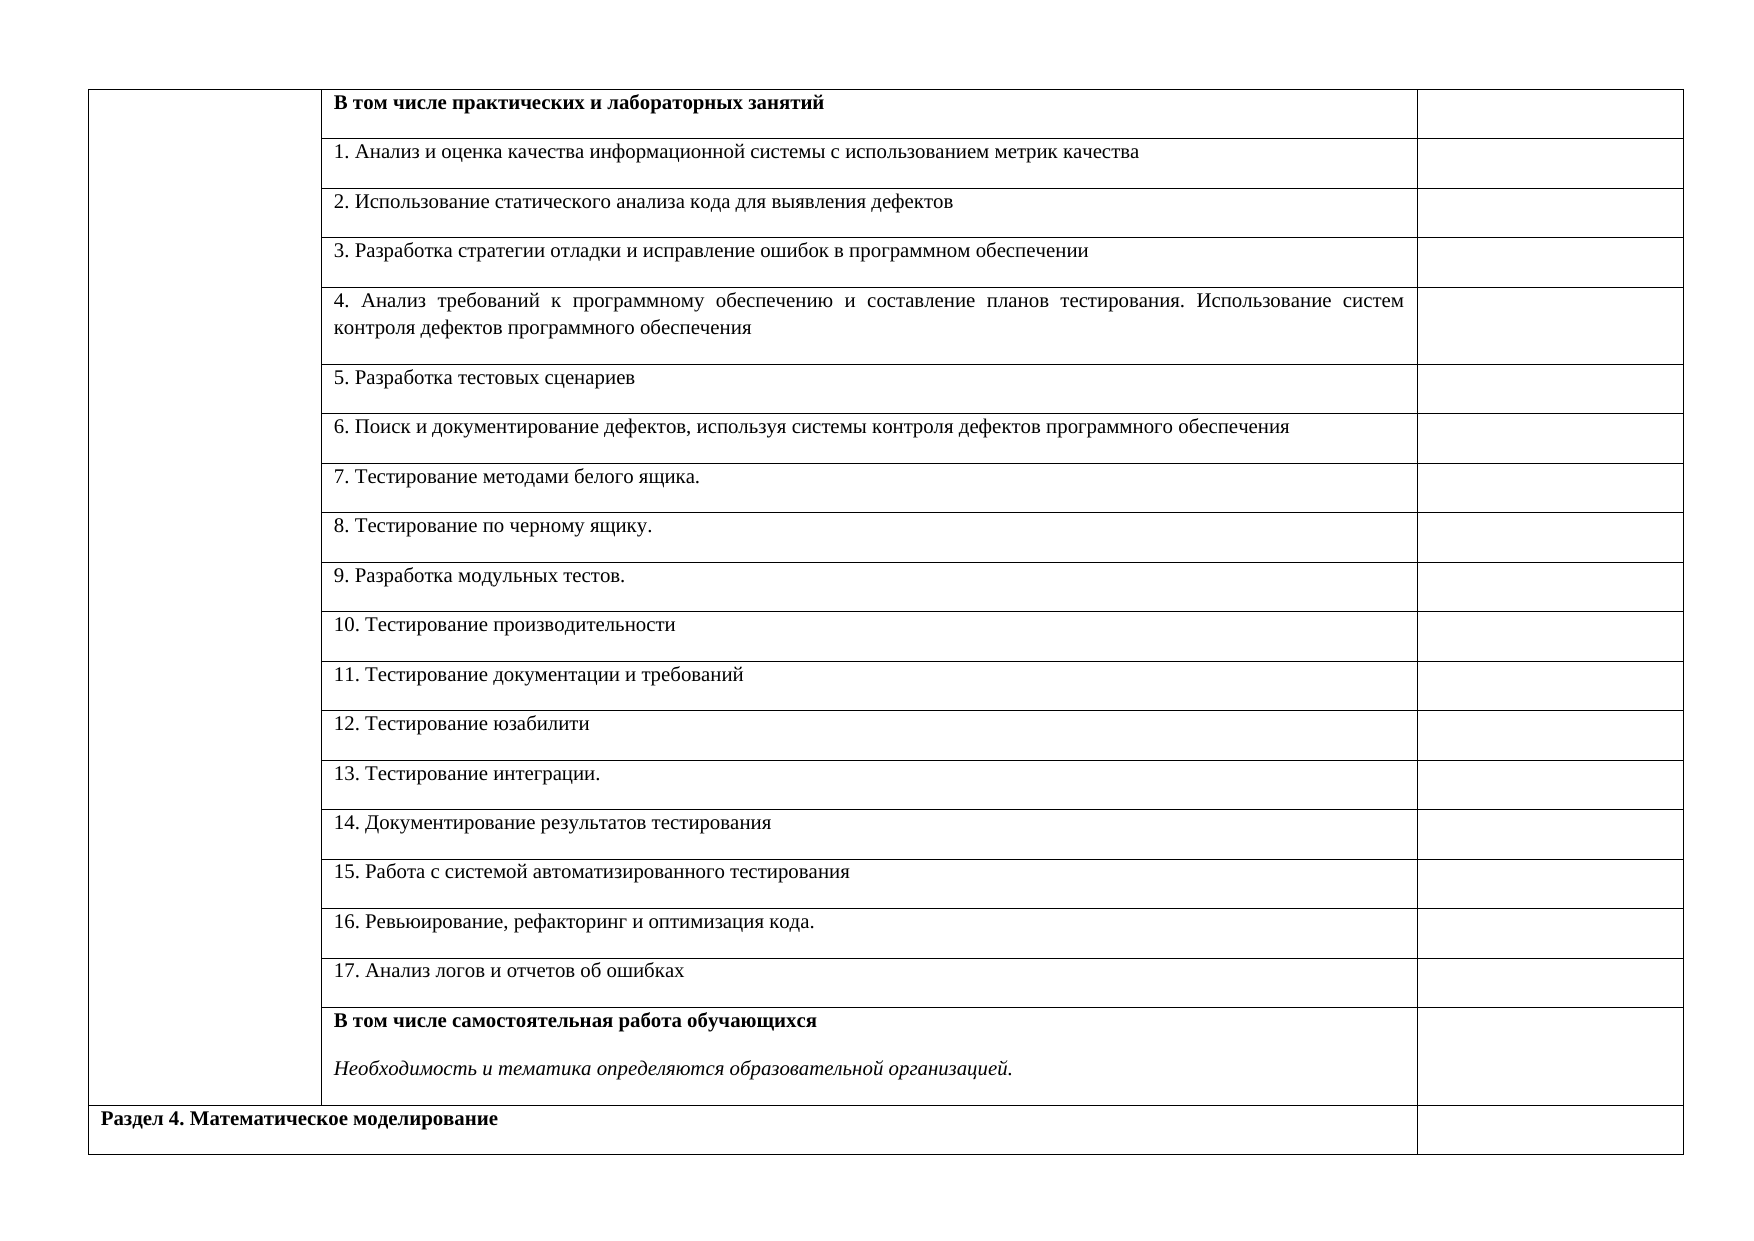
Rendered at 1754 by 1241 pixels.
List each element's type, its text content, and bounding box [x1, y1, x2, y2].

table_cell [1418, 612, 1683, 661]
table_cell 16. Ревьюирование, рефакторинг и оптимизация кода. [322, 909, 1417, 957]
table_cell [1418, 711, 1683, 759]
table_cell 15. Работа с системой автоматизированного тестирования [322, 860, 1417, 908]
table_cell [1418, 1008, 1683, 1105]
table_cell 3. Разработка стратегии отладки и исправление ошибок в программном обеспечении [322, 238, 1417, 287]
table_cell [1418, 238, 1683, 287]
table_cell Раздел 4. Математическое моделирование [89, 1106, 1417, 1154]
table_cell [1418, 414, 1683, 463]
table_cell 8. Тестирование по черному ящику. [322, 513, 1417, 562]
table_cell [1418, 1106, 1683, 1154]
table_cell 4. Анализ требований к программному обеспечению и составление планов тестирования. Использование систем контроля дефектов программного обеспечения [322, 288, 1417, 364]
table_cell [1418, 959, 1683, 1007]
table_cell 17. Анализ логов и отчетов об ошибках [322, 959, 1417, 1007]
table_cell [1418, 513, 1683, 562]
table_cell [1418, 662, 1683, 710]
table_cell 1. Анализ и оценка качества информационной системы с использованием метрик качества [322, 139, 1417, 188]
table_cell [1418, 365, 1683, 413]
table_cell 13. Тестирование интеграции. [322, 761, 1417, 809]
table_cell [1418, 860, 1683, 908]
table_cell [1418, 909, 1683, 957]
table_cell [1418, 761, 1683, 809]
table_cell 10. Тестирование производительности [322, 612, 1417, 661]
table_cell [1418, 464, 1683, 512]
table_cell [1418, 139, 1683, 188]
table_cell [1418, 563, 1683, 611]
table_cell [1418, 189, 1683, 237]
table_cell 7. Тестирование методами белого ящика. [322, 464, 1417, 512]
table_cell [1418, 810, 1683, 858]
table_cell [1418, 90, 1683, 138]
table_cell 6. Поиск и документирование дефектов, используя системы контроля дефектов программного обеспечения [322, 414, 1417, 463]
table_cell 9. Разработка модульных тестов. [322, 563, 1417, 611]
table_cell В том числе практических и лабораторных занятий [322, 90, 1417, 138]
table_cell 12. Тестирование юзабилити [322, 711, 1417, 759]
table_cell 5. Разработка тестовых сценариев [322, 365, 1417, 413]
table_cell 11. Тестирование документации и требований [322, 662, 1417, 710]
table_cell В том числе самостоятельная работа обучающихся Необходимость и тематика определяются образовательной организацией. [322, 1008, 1417, 1105]
table_cell 14. Документирование результатов тестирования [322, 810, 1417, 858]
table_cell [1418, 288, 1683, 364]
table_cell 2. Использование статического анализа кода для выявления дефектов [322, 189, 1417, 237]
